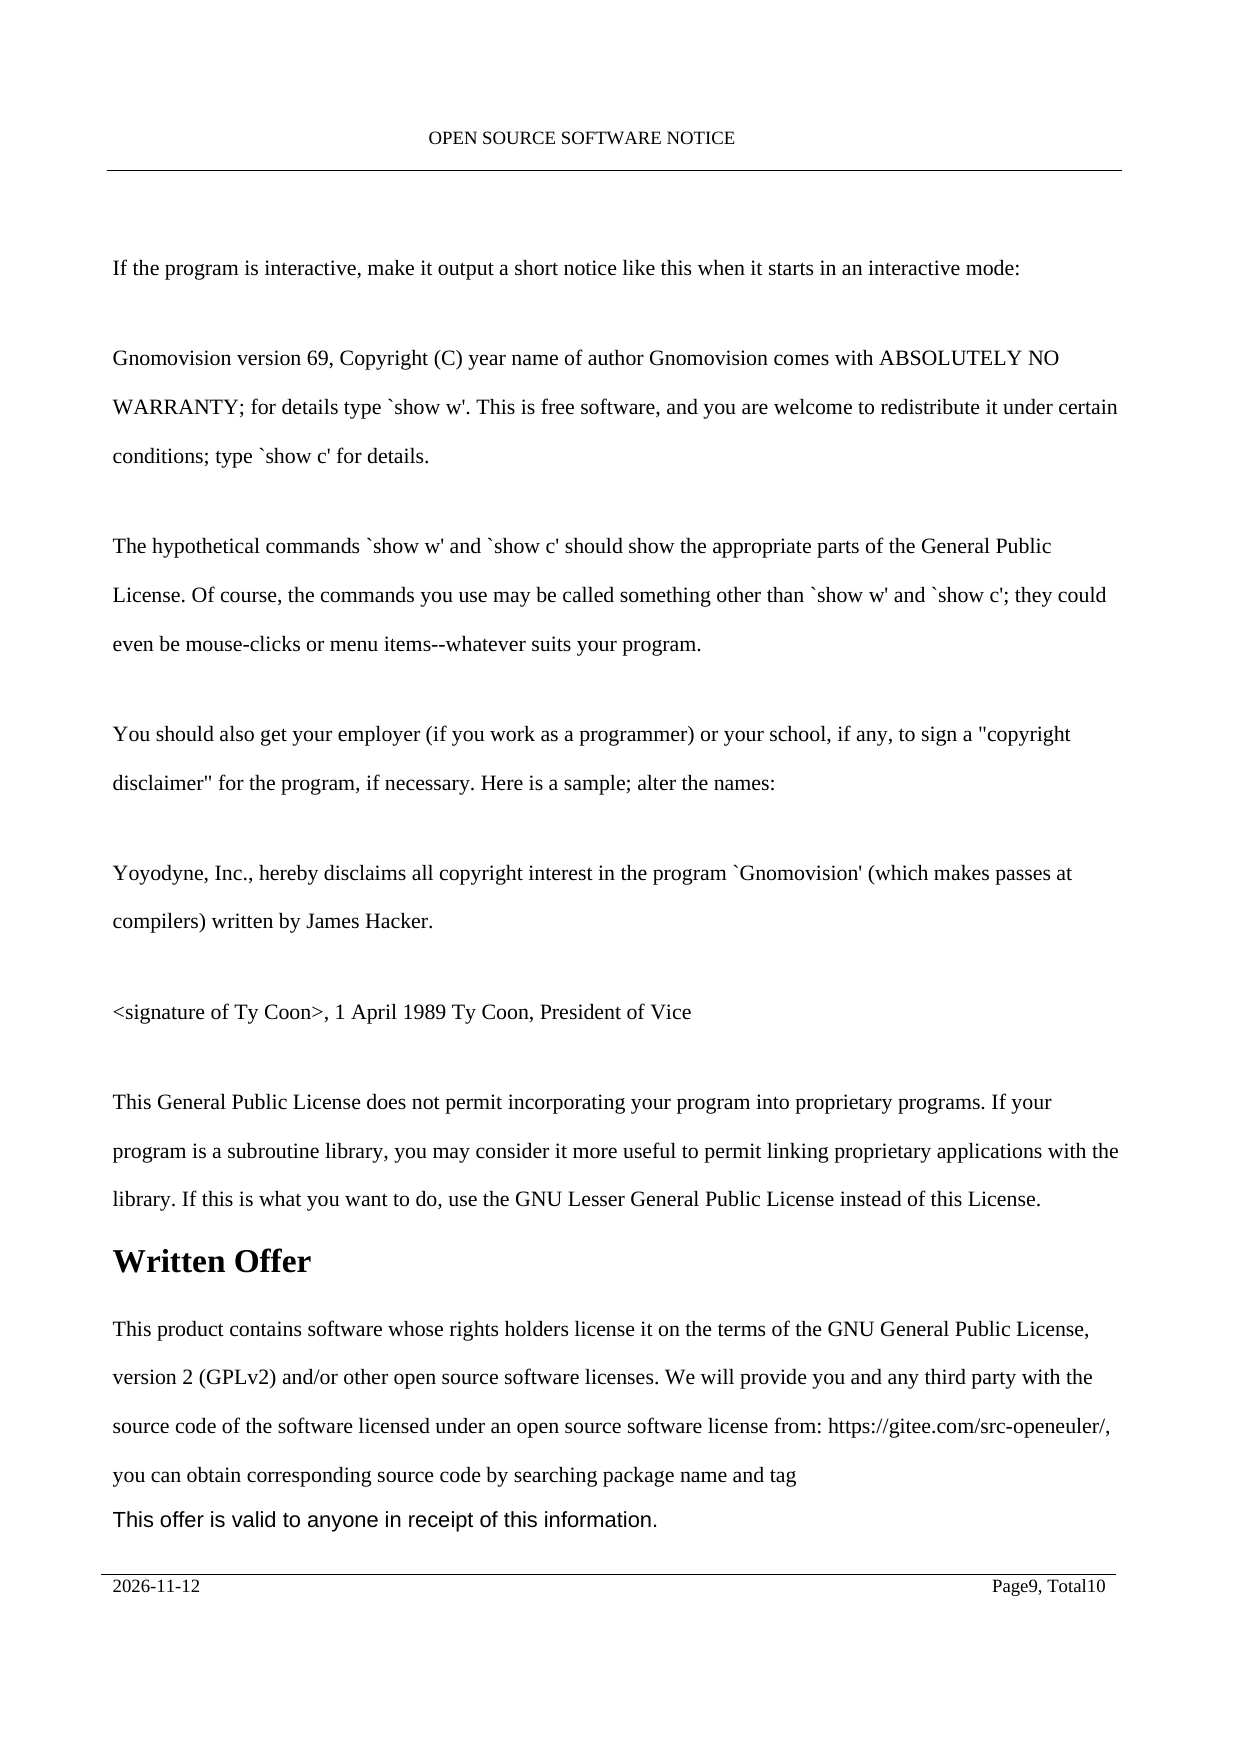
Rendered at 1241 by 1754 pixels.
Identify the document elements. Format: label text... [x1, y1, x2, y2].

text <signature of Ty Coon>, 1 April 1989 Ty Coon, President of Vice [112, 995, 1128, 1027]
text Written Offer [112, 1228, 1128, 1293]
text You should also get your employer (if you work as a programmer) or your school, if any, to sign a "copyright disclaimer" for the program, if necessary. Here is a sample; alter the names: [112, 717, 1128, 798]
text This General Public License does not permit incorporating your program into proprietary programs. If your program is a subroutine library, you may consider it more useful to permit linking proprietary applications with the library. If this is what you want to do, use the GNU Lesser General Public License instead of this License. [112, 1085, 1128, 1215]
text If the program is interactive, make it output a short notice like this when it starts in an interactive mode: [112, 251, 1128, 284]
text This product contains software whose rights holders license it on the terms of the GNU General Public License, version 2 (GPLv2) and/or other open source software licenses. We will provide you and any third party with the source code of the software licensed under an open source software license from: https://gitee.com/src-openeuler/, you can obtain corresponding source code by searching package name and tag [112, 1312, 1128, 1491]
text The hypothetical commands `show w' and `show c' should show the appropriate parts of the General Public License. Of course, the commands you use may be called something other than `show w' and `show c'; they could even be mouse-clicks or menu items--whatever suits your program. [112, 529, 1128, 659]
text This offer is valid to anyone in receipt of this information. [112, 1503, 1128, 1536]
text Yoyodyne, Inc., hereby disclaims all copyright interest in the program `Gnomovision' (which makes passes at compilers) written by James Hacker. [112, 856, 1128, 937]
text Gnomovision version 69, Copyright (C) year name of author Gnomovision comes with ABSOLUTELY NO WARRANTY; for details type `show w'. This is free software, and you are welcome to redistribute it under certain conditions; type `show c' for details. [112, 342, 1128, 472]
